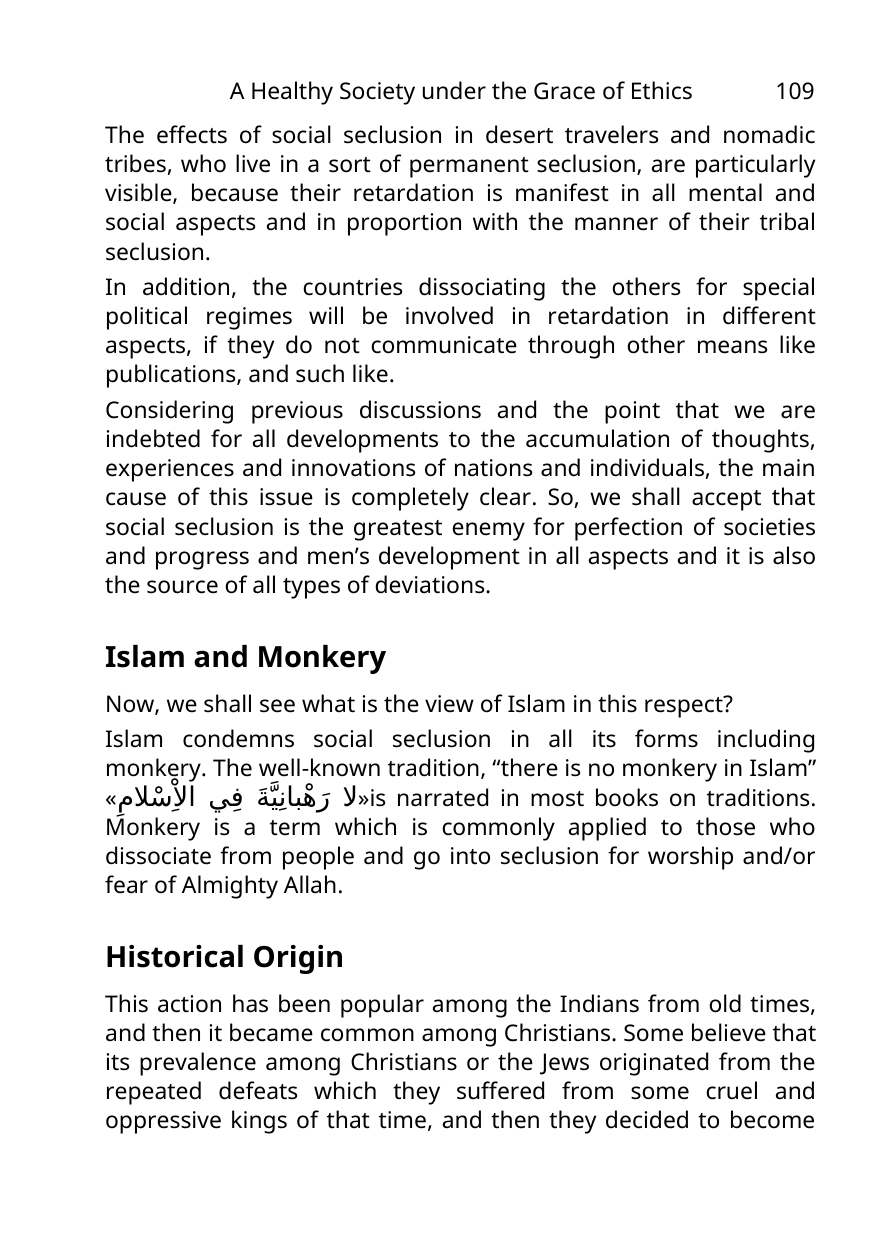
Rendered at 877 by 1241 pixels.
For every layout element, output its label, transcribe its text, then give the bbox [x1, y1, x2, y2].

text Considering previous discussions and the point that we are indebted for all developments to the accumulation of thoughts, experiences and innovations of nations and individuals, the main cause of this issue is completely clear. So, we shall accept that social seclusion is the greatest enemy for perfection of societies and progress and men’s development in all aspects and it is also the source of all types of deviations. [105, 395, 817, 599]
subtitle Historical Origin [105, 937, 817, 976]
subtitle Islam and Monkery [105, 637, 817, 676]
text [105, 989, 817, 1135]
text Islam condemns social seclusion in all its forms including monkery. The well-known tradition, “there is no monkery in Islam” «لا رَهْبانِيَّةَ فِي الاِْسْلامِ»is narrated in most books on traditions. Monkery is a term which is commonly applied to those who dissociate from people and go into seclusion for worship and/or fear of Almighty Allah. [105, 724, 817, 899]
text Now, we shall see what is the view of Islam in this respect? [105, 689, 817, 718]
text In addition, the countries dissociating the others for special political regimes will be involved in retardation in different aspects, if they do not communicate through other means like publications, and such like. [105, 272, 817, 389]
text The effects of social seclusion in desert travelers and nomadic tribes, who live in a sort of permanent seclusion, are particularly visible, because their retardation is manifest in all mental and social aspects and in proportion with the manner of their tribal seclusion. [105, 120, 817, 266]
